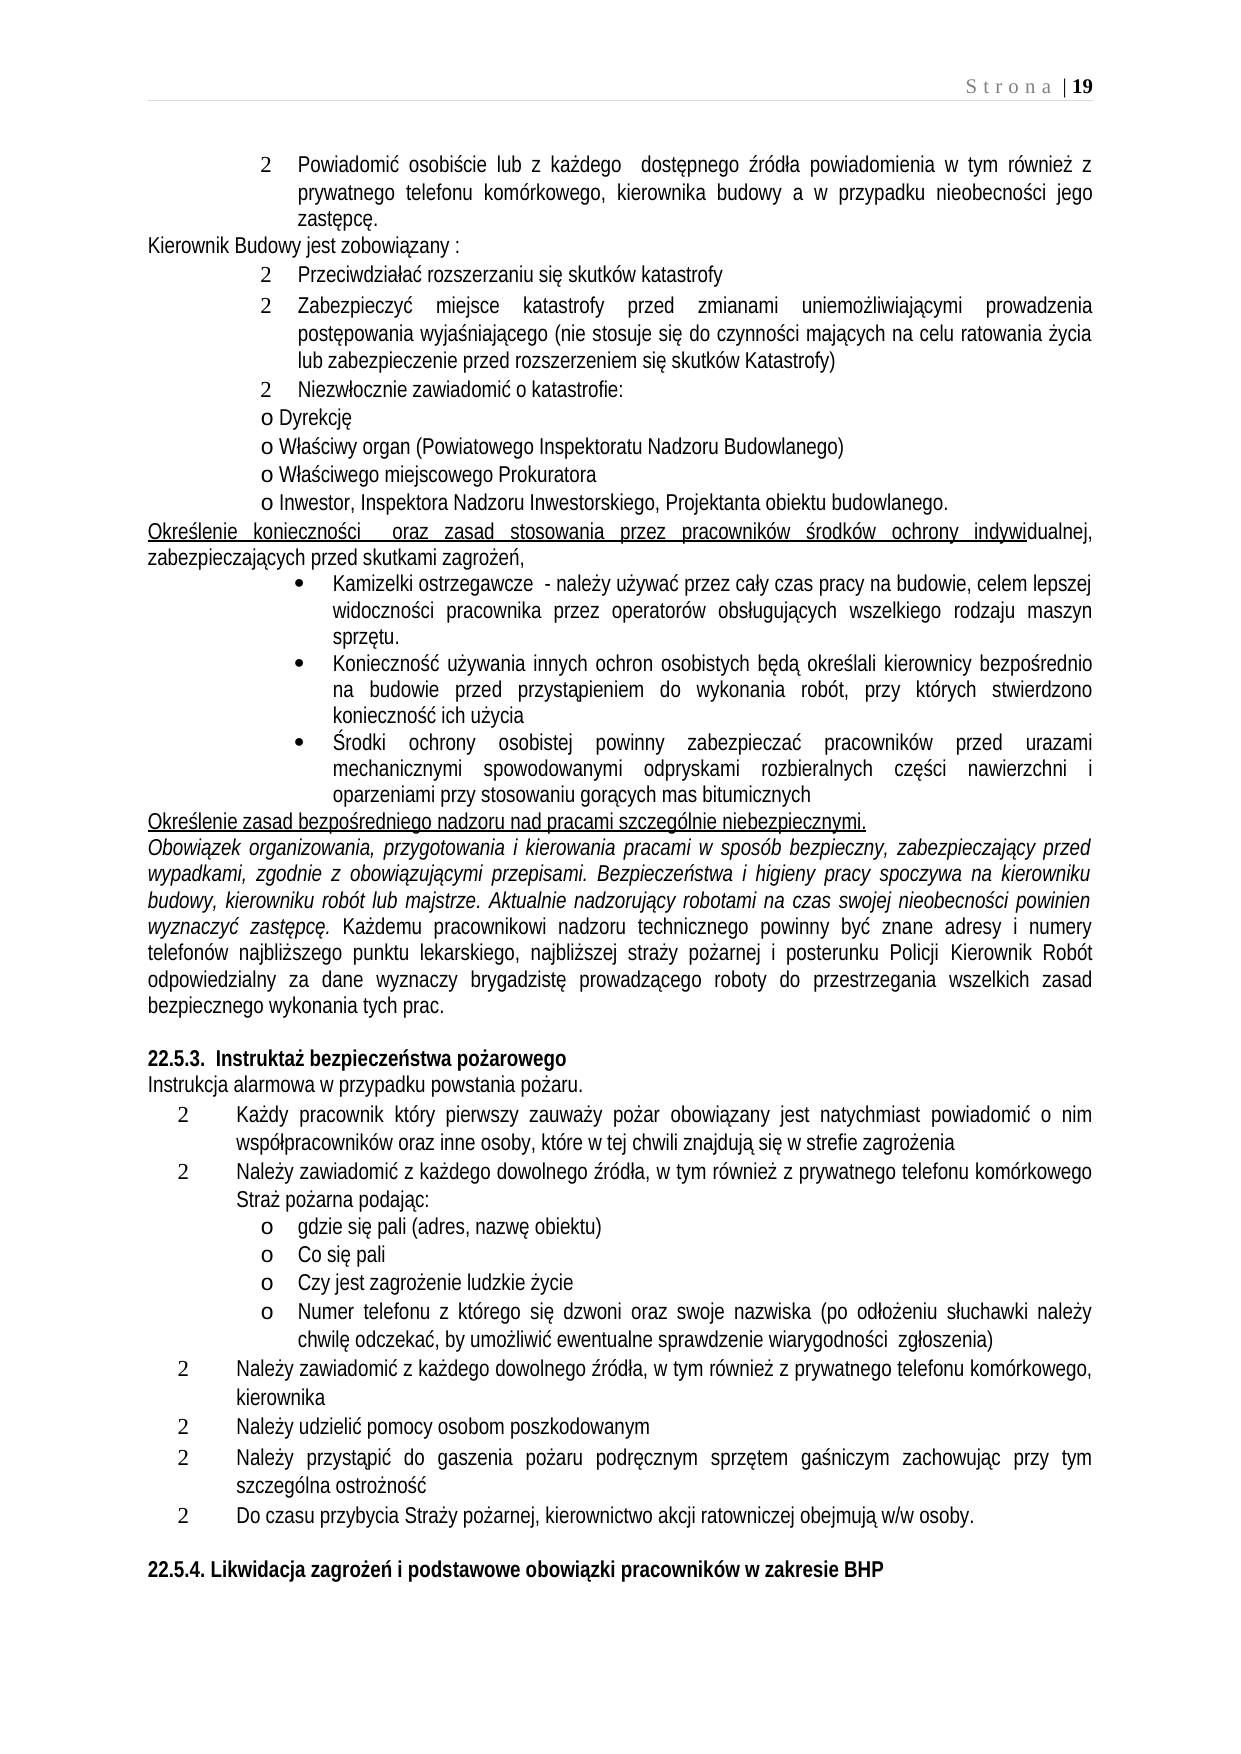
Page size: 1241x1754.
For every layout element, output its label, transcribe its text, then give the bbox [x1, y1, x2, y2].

text Obowiązek organizowania, przygotowania i kierowania pracami w sposób bezpieczny, zabezpieczający przed wypadkami, zgodnie z obowiązującymi przepisami. Bezpieczeństwa i higieny pracy spoczywa na kierowniku budowy, kierowniku robót lub majstrze. Aktualnie nadzorujący robotami na czas swojej nieobecności powinien wyznaczyć zastępcę. Każdemu pracownikowi nadzoru technicznego powinny być znane adresy i numery telefonów najbliższego punktu lekarskiego, najbliższej straży pożarnej i posterunku Policji Kierownik Robót odpowiedzialny za dane wyznaczy brygadzistę prowadzącego roboty do przestrzegania wszelkich zasad bezpiecznego wykonania tych prac. [148, 834, 1093, 1018]
text 22.5.3. Instruktaż bezpieczeństwa pożarowego [148, 1045, 1093, 1071]
list Należy przystąpić do gaszenia pożaru podręcznym sprzętem gaśniczym zachowując przy tym szczególna ostrożność [177, 1441, 1093, 1499]
list Numer telefonu z którego się dzwoni oraz swoje nazwiska (po odłożeniu słuchawki należy chwilę odczekać, by umożliwić ewentualne sprawdzenie wiarygodności zgłoszenia) [260, 1298, 1093, 1352]
list Dyrekcję [260, 404, 1093, 433]
text 22.5.4. Likwidacja zagrożeń i podstawowe obowiązki pracowników w zakresie BHP [148, 1556, 1093, 1583]
list Każdy pracownik który pierwszy zauważy pożar obowiązany jest natychmiast powiadomić o nim współpracowników oraz inne osoby, które w tej chwili znajdują się w strefie zagrożenia [177, 1097, 1093, 1155]
text Określenie konieczności oraz zasad stosowania przez pracowników środków ochrony indywidualnej, zabezpieczających przed skutkami zagrożeń, [148, 518, 1093, 570]
list Co się pali [260, 1241, 1093, 1269]
text Instrukcja alarmowa w przypadku powstania pożaru. [148, 1071, 1093, 1097]
list Do czasu przybycia Straży pożarnej, kierownictwo akcji ratowniczej obejmują w/w osoby. [177, 1499, 1093, 1530]
list Należy zawiadomić z każdego dowolnego źródła, w tym również z prywatnego telefonu komórkowego Straż pożarna podając: [177, 1155, 1093, 1213]
list Czy jest zagrożenie ludzkie życie [260, 1269, 1093, 1298]
list Kamizelki ostrzegawcze - należy używać przez cały czas pracy na budowie, celem lepszej widoczności pracownika przez operatorów obsługujących wszelkiego rodzaju maszyn sprzętu. [295, 570, 1093, 649]
list Inwestor, Inspektora Nadzoru Inwestorskiego, Projektanta obiektu budowlanego. [260, 489, 1093, 518]
text Kierownik Budowy jest zobowiązany : [148, 232, 1093, 258]
list Niezwłocznie zawiadomić o katastrofie: [260, 373, 1093, 404]
list Powiadomić osobiście lub z każdego dostępnego źródła powiadomienia w tym również z prywatnego telefonu komórkowego, kierownika budowy a w przypadku nieobecności jego zastępcę. [260, 148, 1093, 232]
list Należy udzielić pomocy osobom poszkodowanym [177, 1410, 1093, 1441]
list gdzie się pali (adres, nazwę obiektu) [260, 1213, 1093, 1241]
list Właściwy organ (Powiatowego Inspektoratu Nadzoru Budowlanego) [260, 433, 1093, 461]
list Przeciwdziałać rozszerzaniu się skutków katastrofy [260, 258, 1093, 289]
list Należy zawiadomić z każdego dowolnego źródła, w tym również z prywatnego telefonu komórkowego, kierownika [177, 1352, 1093, 1410]
text Określenie zasad bezpośredniego nadzoru nad pracami szczególnie niebezpiecznymi. [148, 808, 1093, 834]
list Konieczność używania innych ochron osobistych będą określali kierownicy bezpośrednio na budowie przed przystąpieniem do wykonania robót, przy których stwierdzono konieczność ich użycia [295, 649, 1093, 728]
list Zabezpieczyć miejsce katastrofy przed zmianami uniemożliwiającymi prowadzenia postępowania wyjaśniającego (nie stosuje się do czynności mających na celu ratowania życia lub zabezpieczenie przed rozszerzeniem się skutków Katastrofy) [260, 289, 1093, 373]
list Właściwego miejscowego Prokuratora [260, 461, 1093, 489]
list Środki ochrony osobistej powinny zabezpieczać pracowników przed urazami mechanicznymi spowodowanymi odpryskami rozbieralnych części nawierzchni i oparzeniami przy stosowaniu gorących mas bitumicznych [295, 728, 1093, 808]
